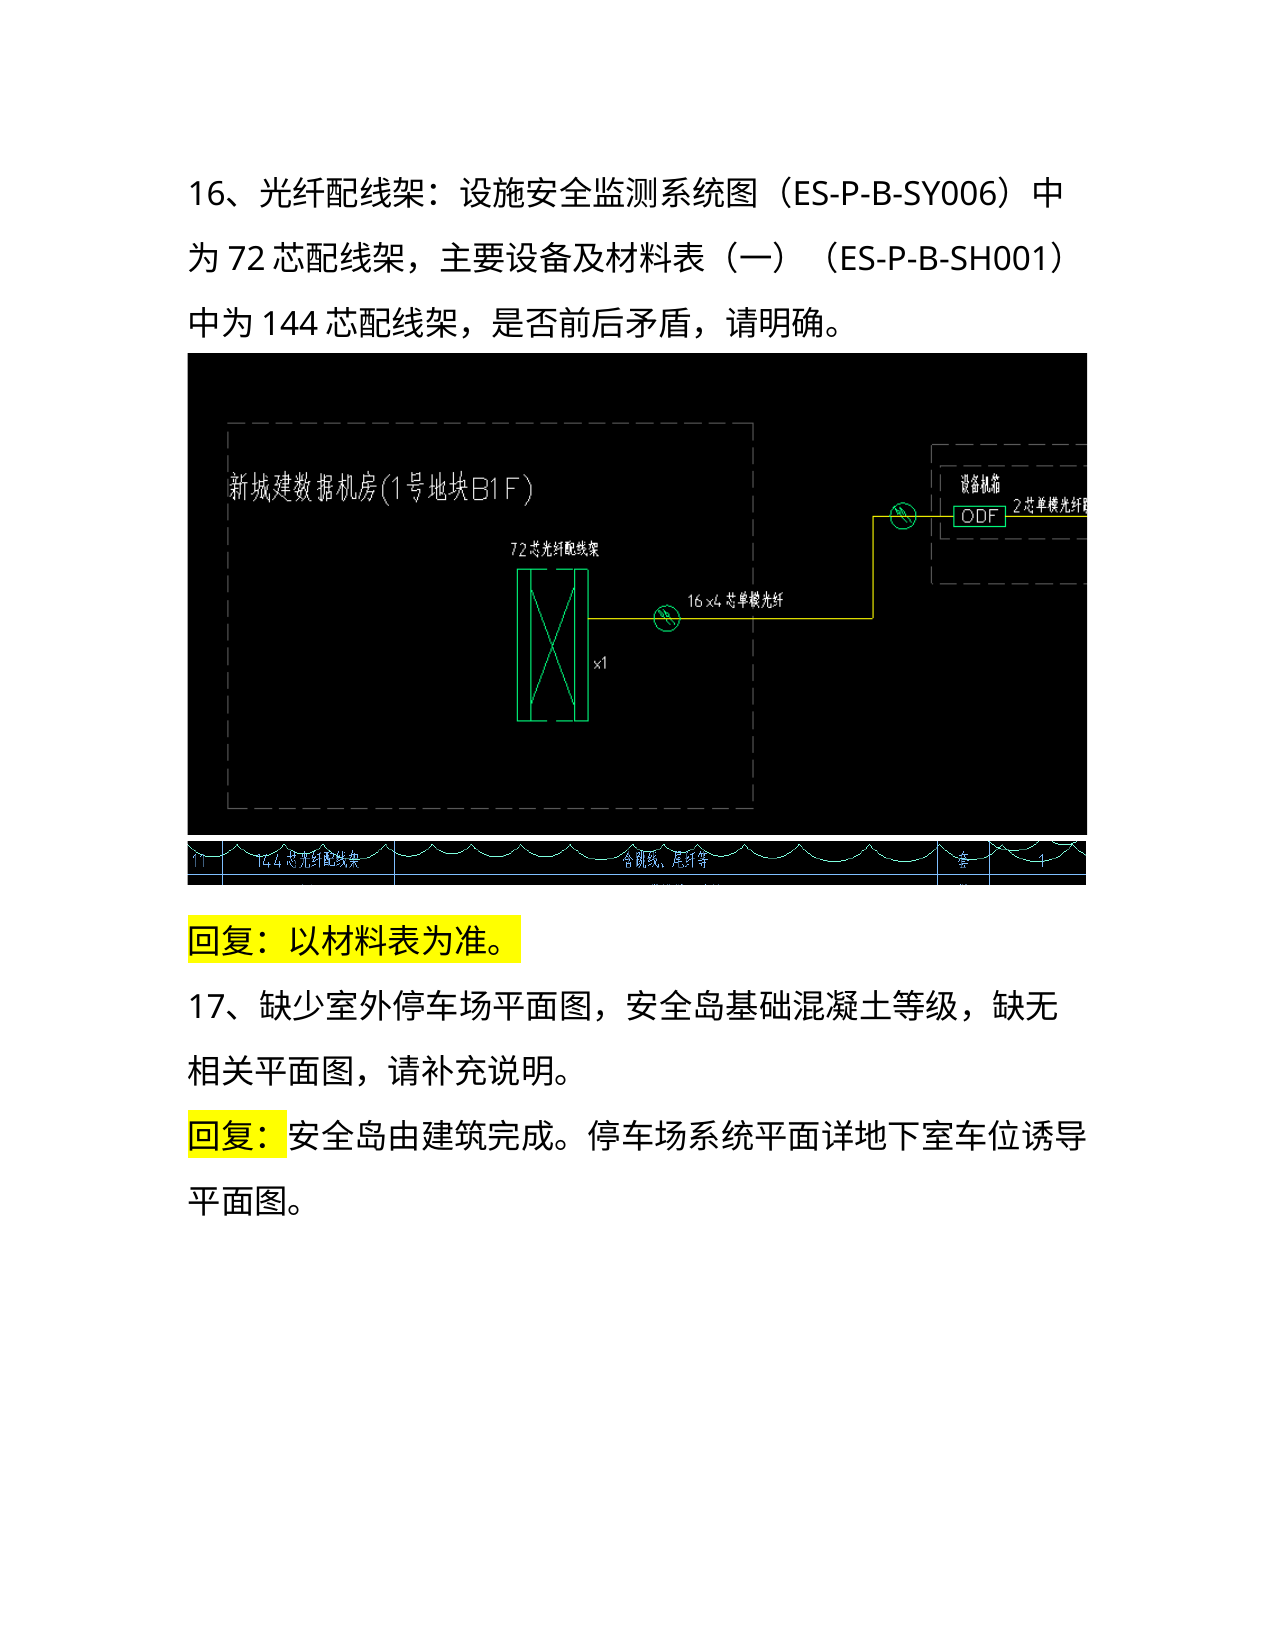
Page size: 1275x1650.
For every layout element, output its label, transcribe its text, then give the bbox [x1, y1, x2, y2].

list 17、缺少室外停车场平面图，安全岛基础混凝土等级，缺无相关平面图，请补充说明。 [187, 971, 1087, 1101]
text 16、光纤配线架：设施安全监测系统图（ES-P-B-SY006）中为72芯配线架，主要设备及材料表（一）（ES-P-B-SH001）中为144芯配线架，是否前后矛盾，请明确。 [187, 159, 1087, 353]
text 回复：以材料表为准。 [187, 906, 1087, 971]
text 回复：安全岛由建筑完成。停车场系统平面详地下室车位诱导平面图。 [187, 1101, 1087, 1231]
picture [187, 841, 1086, 885]
picture [187, 353, 1088, 835]
